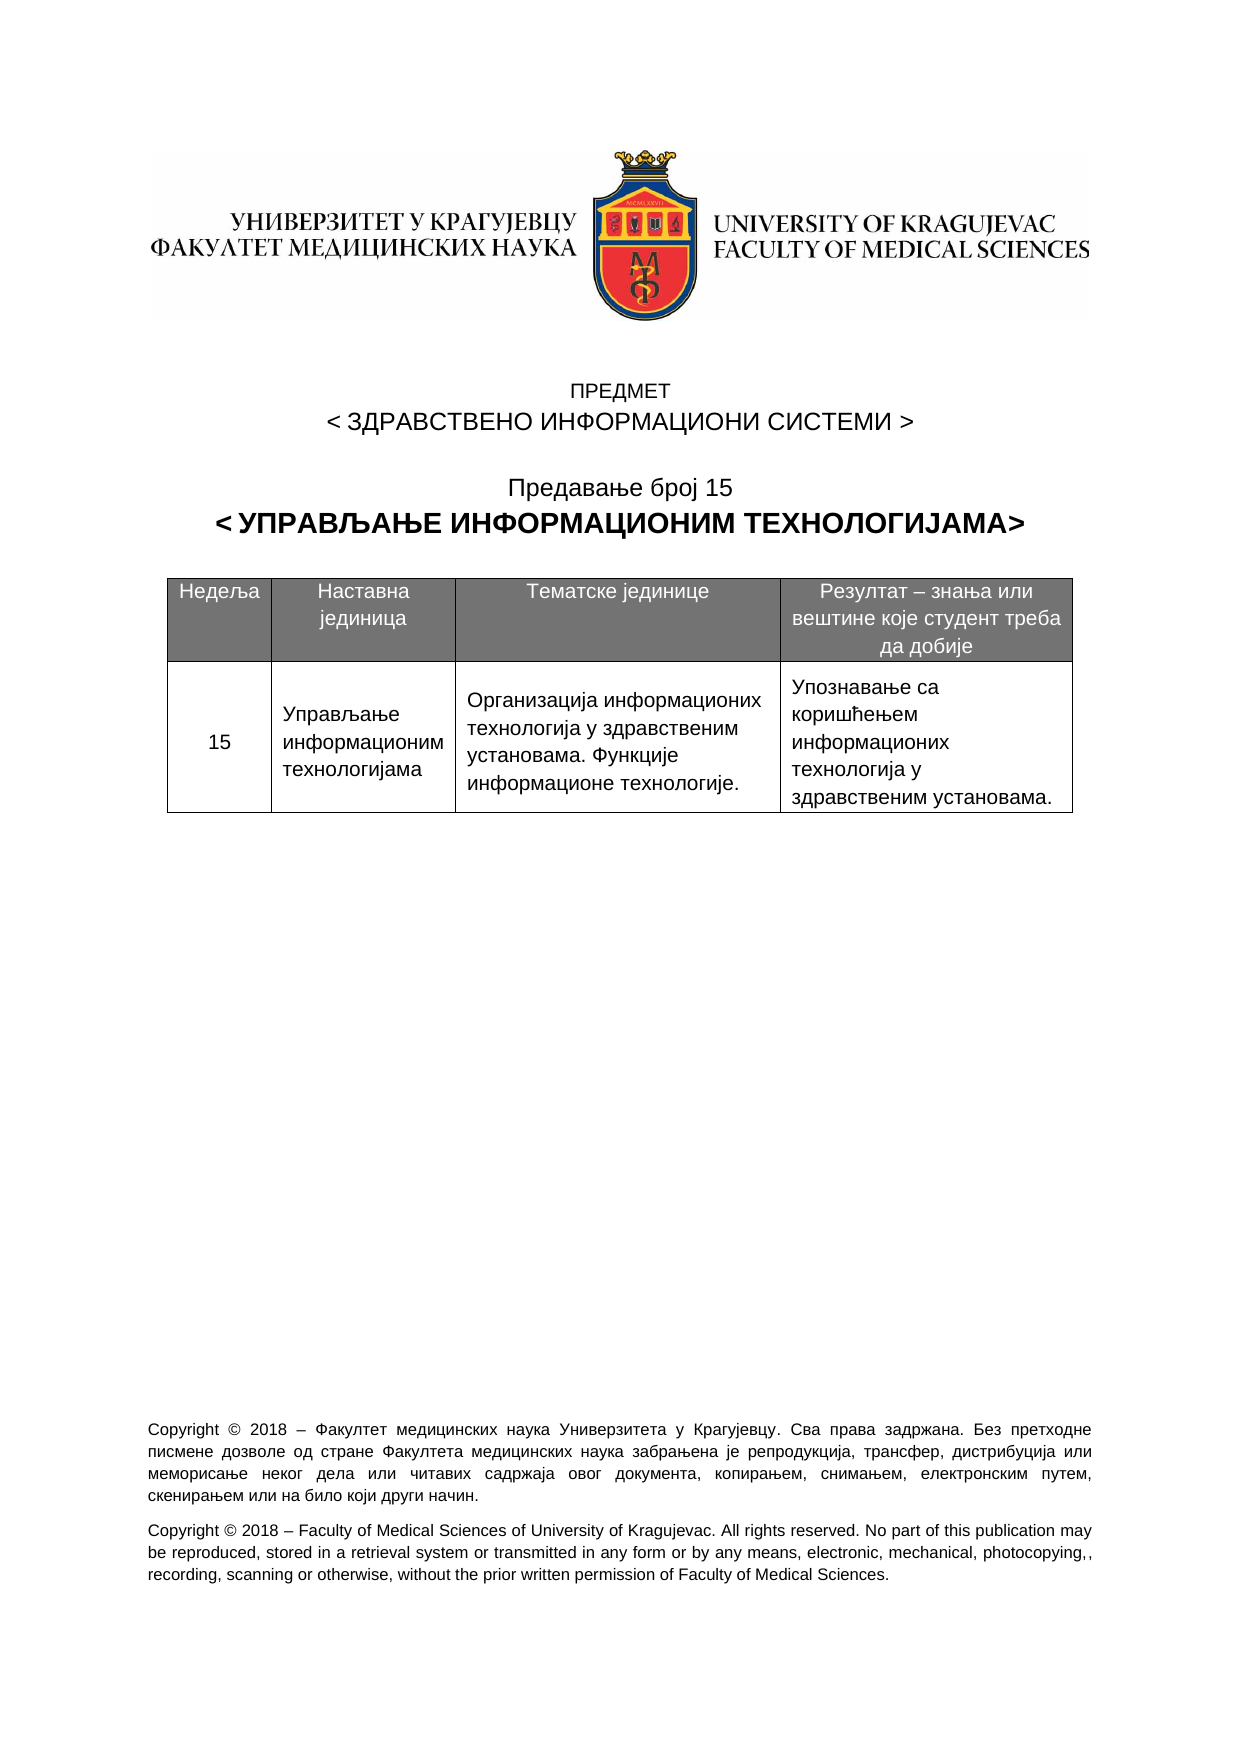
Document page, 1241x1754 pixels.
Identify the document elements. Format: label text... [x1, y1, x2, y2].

text < ЗДРАВСТВЕНО ИНФОРМАЦИОНИ СИСТЕМИ > [148, 407, 1092, 436]
table_header Недеља [168, 579, 271, 661]
table_header Резултат – знања или вештине које студент треба да добије [781, 579, 1072, 661]
table_cell Управљање информационим технологијама [272, 662, 455, 812]
table_cell Упознавање са коришћењем информационих технологија у здравственим установама. [781, 662, 1072, 812]
picture [151, 150, 1089, 321]
table_cell Организација информационих технологија у здравственим установама. Функције информационе технологије. [456, 662, 780, 812]
table_header Тематске јединице [456, 579, 780, 661]
text Copyright © 2018 – Факултет медицинских наука Универзитета у Крагујевцу. Сва права задржана. Без претходне писмене дозволе од стране Факултета медицинских наука забрањена је репродукција, трансфер, дистрибуција или меморисање неког дела или читавих садржаја овог документа, копирањем, снимањем, електронским путем, скенирањем или на било који други начин. [148, 1420, 1092, 1505]
text Предавање број 15 [148, 473, 1092, 502]
text < УПРАВЉАЊЕ ИНФОРМАЦИОНИМ ТЕХНОЛОГИЈАМА> [148, 506, 1092, 539]
table_header Наставна јединица [272, 579, 455, 661]
table_cell 15 [168, 662, 271, 812]
text Copyright © 2018 – Faculty of Medical Sciences of . All rights reserved. No part of this publication may be reproduced, stored in a retrieval system or transmitted in any form or by any means, electronic, mechanical, photocopying,, recording, scanning or otherwise, without the prior written permission of Faculty of Medical Sciences. [148, 1520, 1092, 1583]
text ПРЕДМЕТ [148, 379, 1092, 403]
